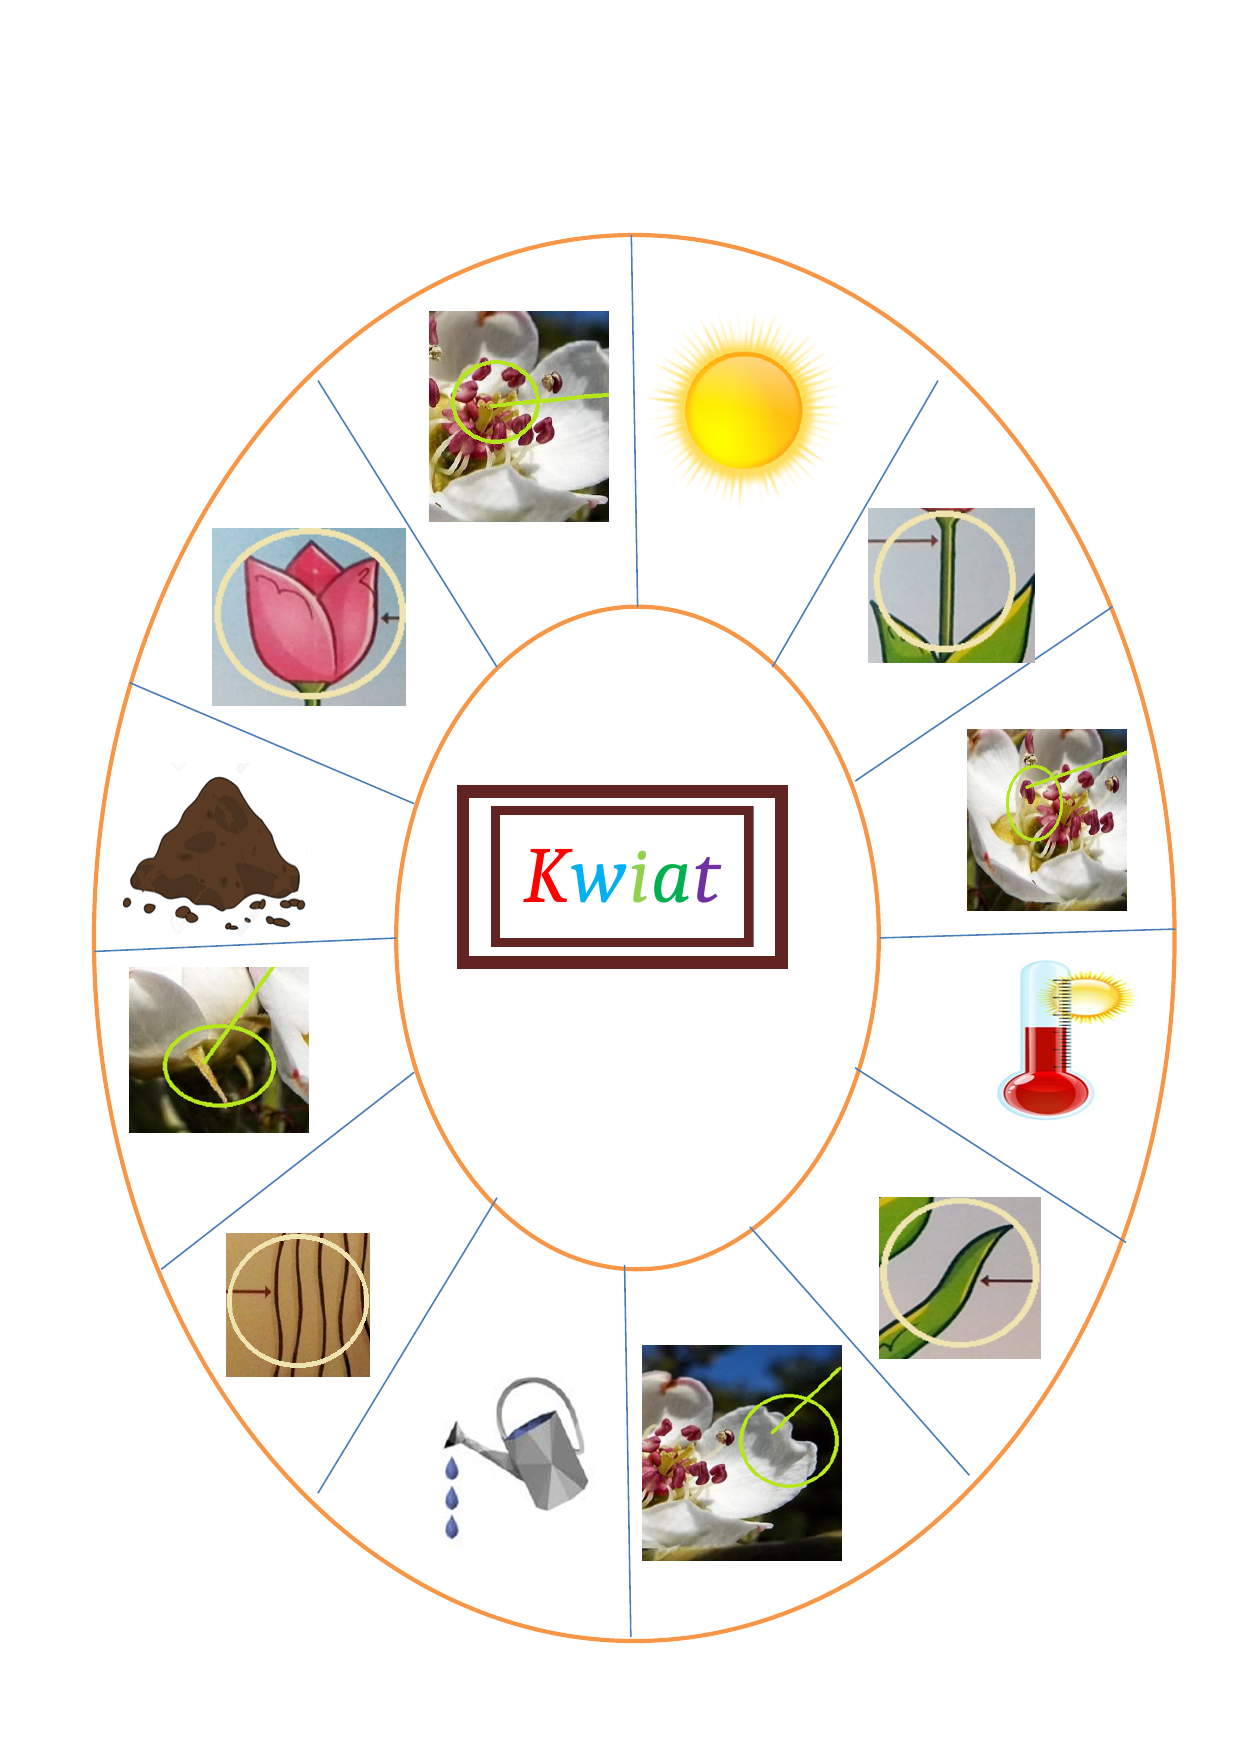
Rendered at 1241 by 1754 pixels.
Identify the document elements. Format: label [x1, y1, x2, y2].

picture [989, 953, 1142, 1133]
picture [226, 1233, 370, 1377]
picture [642, 1345, 842, 1561]
picture [429, 311, 609, 522]
picture [879, 1197, 1041, 1359]
picture [967, 729, 1127, 911]
picture [123, 763, 307, 938]
picture [868, 508, 1035, 663]
picture [212, 528, 406, 706]
picture [418, 1358, 612, 1561]
picture [644, 308, 844, 509]
picture [129, 967, 309, 1133]
